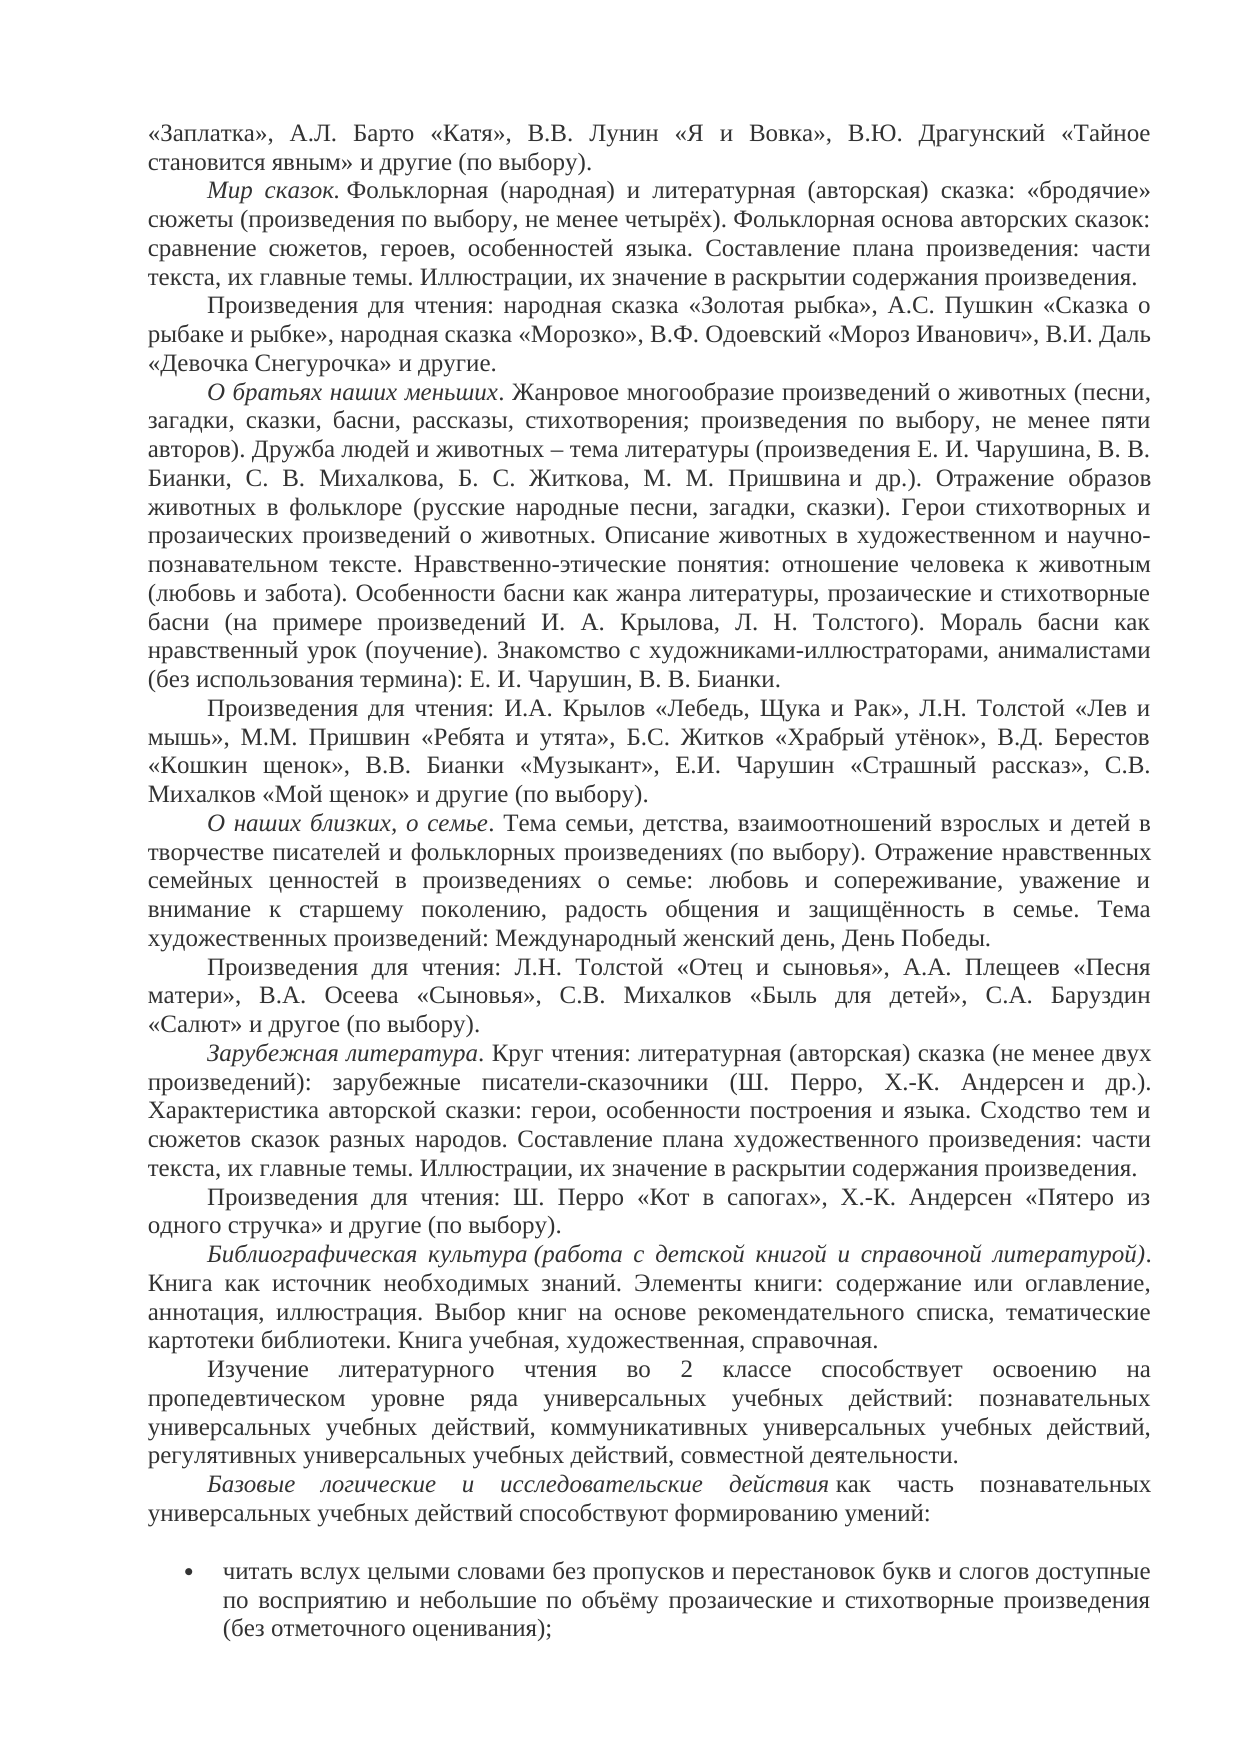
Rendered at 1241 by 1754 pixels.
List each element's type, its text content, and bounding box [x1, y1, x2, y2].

text О наших близких, о семье. Тема семьи, детства, взаимоотношений взрослых и детей в творчестве писателей и фольклорных произведениях ‌(по выбору)‌. Отражение нравственных семейных ценностей в произведениях о семье: любовь и сопереживание, уважение и внимание к старшему поколению, радость общения и защищённость в семье. Тема художественных произведений: Международный женский день, День Победы. [148, 808, 1152, 952]
list читать вслух целыми словами без пропусков и перестановок букв и слогов доступные по восприятию и небольшие по объёму прозаические и стихотворные произведения (без отметочного оценивания); [185, 1556, 1152, 1642]
text Библиографическая культура (работа с детской книгой и справочной литературой). Книга как источник необходимых знаний. Элементы книги: содержание или оглавление, аннотация, иллюстрация. Выбор книг на основе рекомендательного списка, тематические картотеки библиотеки. Книга учебная, художественная, справочная. [148, 1239, 1152, 1354]
text Мир сказок. Фольклорная (народная) и литературная (авторская) сказка: «бродячие» сюжеты (произведения по выбору, не менее четырёх). Фольклорная основа авторских сказок: сравнение сюжетов, героев, особенностей языка. Составление плана произведения: части текста, их главные темы. Иллюстрации, их значение в раскрытии содержания произведения. [148, 176, 1152, 291]
text Изучение литературного чтения во 2 классе способствует освоению на пропедевтическом уровне ряда универсальных учебных действий: познавательных универсальных учебных действий, коммуникативных универсальных учебных действий, регулятивных универсальных учебных действий, совместной деятельности. [148, 1354, 1152, 1469]
text О братьях наших меньших. Жанровое многообразие произведений о животных (песни, загадки, сказки, басни, рассказы, стихотворения; произведения по выбору, не менее пяти авторов). Дружба людей и животных – тема литературы (произведения Е. И. Чарушина, В. В. Бианки, С. В. Михалкова, Б. С. Житкова, М. М. Пришвина ‌и др.‌). Отражение образов животных в фольклоре (русские народные песни, загадки, сказки). Герои стихотворных и прозаических произведений о животных. Описание животных в художественном и научно-познавательном тексте. Нравственно-этические понятия: отношение человека к животным (любовь и забота). Особенности басни как жанра литературы, прозаические и стихотворные басни (на примере произведений И. А. Крылова, Л. Н. Толстого). Мораль басни как нравственный урок (поучение). Знакомство с художниками-иллюстраторами, анималистами (без использования термина): Е. И. Чарушин, В. В. Бианки. [148, 377, 1152, 693]
text Произведения для чтения: Л.Н. Толстой «Отец и сыновья», А.А. Плещеев «Песня матери», В.А. Осеева «Сыновья», С.В. Михалков «Быль для детей», С.А. Баруздин «Салют» ‌и другое (по выбору)‌. [148, 952, 1152, 1038]
text Произведения для чтения: И.А. Крылов «Лебедь, Щука и Рак», Л.Н. Толстой «Лев и мышь», М.М. Пришвин «Ребята и утята», Б.С. Житков «Храбрый утёнок», В.Д. Берестов «Кошкин щенок», В.В. Бианки «Музыкант», Е.И. Чарушин «Страшный рассказ», С.В. Михалков «Мой щенок» ‌и другие (по выбору)‌. [148, 693, 1152, 808]
text Зарубежная литература. Круг чтения: литературная (авторская) сказка ‌(не менее двух произведений)‌: зарубежные писатели-сказочники (Ш. Перро, Х.-К. Андерсен ‌и др.‌). Характеристика авторской сказки: герои, особенности построения и языка. Сходство тем и сюжетов сказок разных народов. Составление плана художественного произведения: части текста, их главные темы. Иллюстрации, их значение в раскрытии содержания произведения. [148, 1038, 1152, 1182]
text Базовые логические и исследовательские действия как часть познавательных универсальных учебных действий способствуют формированию умений: [148, 1469, 1152, 1527]
text Произведения для чтения: Ш. Перро «Кот в сапогах», Х.-К. Андерсен «Пятеро из одного стручка» ‌и другие (по выбору)‌. [148, 1182, 1152, 1239]
text Произведения для чтения: народная сказка «Золотая рыбка», А.С. Пушкин «Сказка о рыбаке и рыбке», народная сказка «Морозко», В.Ф. Одоевский «Мороз Иванович», В.И. Даль «Девочка Снегурочка» ‌и другие‌. [148, 291, 1152, 377]
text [148, 118, 1152, 176]
